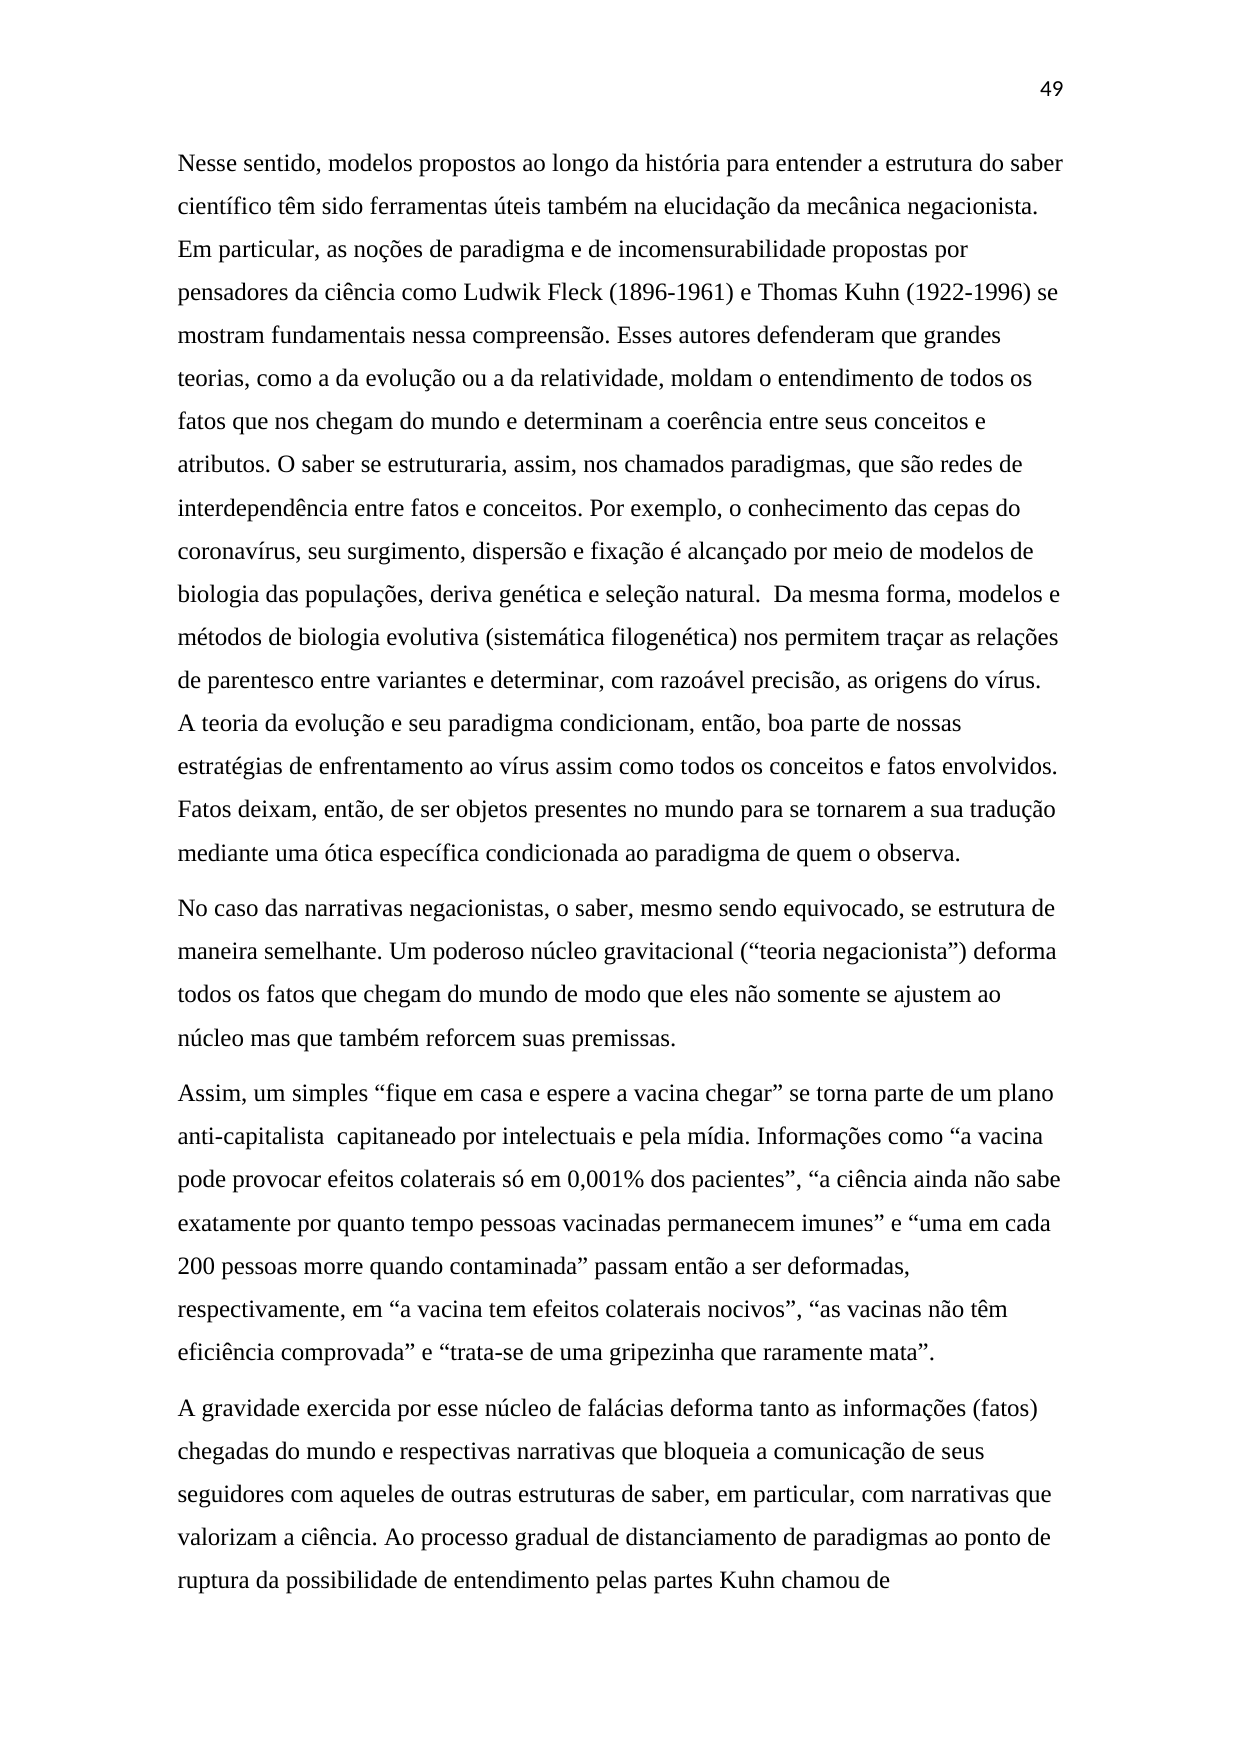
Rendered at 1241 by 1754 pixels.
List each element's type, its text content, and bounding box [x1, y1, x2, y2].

text Assim, um simples “fique em casa e espere a vacina chegar” se torna parte de um plano anti-capitalista capitaneado por intelectuais e pela mídia. Informações como “a vacina pode provocar efeitos colaterais só em 0,001% dos pacientes”, “a ciência ainda não sabe exatamente por quanto tempo pessoas vacinadas permanecem imunes” e “uma em cada 200 pessoas morre quando contaminada” passam então a ser deformadas, respectivamente, em “a vacina tem efeitos colaterais nocivos”, “as vacinas não têm eficiência comprovada” e “trata-se de uma gripezinha que raramente mata”. [177, 1078, 1063, 1366]
text No caso das narrativas negacionistas, o saber, mesmo sendo equivocado, se estrutura de maneira semelhante. Um poderoso núcleo gravitacional (“teoria negacionista”) deforma todos os fatos que chegam do mundo de modo que eles não somente se ajustem ao núcleo mas que também reforcem suas premissas. [177, 893, 1063, 1051]
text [177, 1393, 1063, 1594]
text Nesse sentido, modelos propostos ao longo da história para entender a estrutura do saber científico têm sido ferramentas úteis também na elucidação da mecânica negacionista. Em particular, as noções de paradigma e de incomensurabilidade propostas por pensadores da ciência como Ludwik Fleck (1896-1961) e Thomas Kuhn (1922-1996) se mostram fundamentais nessa compreensão. Esses autores defenderam que grandes teorias, como a da evolução ou a da relatividade, moldam o entendimento de todos os fatos que nos chegam do mundo e determinam a coerência entre seus conceitos e atributos. O saber se estruturaria, assim, nos chamados paradigmas, que são redes de interdependência entre fatos e conceitos. Por exemplo, o conhecimento das cepas do coronavírus, seu surgimento, dispersão e fixação é alcançado por meio de modelos de biologia das populações, deriva genética e seleção natural. Da mesma forma, modelos e métodos de biologia evolutiva (sistemática filogenética) nos permitem traçar as relações de parentesco entre variantes e determinar, com razoável precisão, as origens do vírus. A teoria da evolução e seu paradigma condicionam, então, boa parte de nossas estratégias de enfrentamento ao vírus assim como todos os conceitos e fatos envolvidos. Fatos deixam, então, de ser objetos presentes no mundo para se tornarem a sua tradução mediante uma ótica específica condicionada ao paradigma de quem o observa. [177, 148, 1063, 866]
